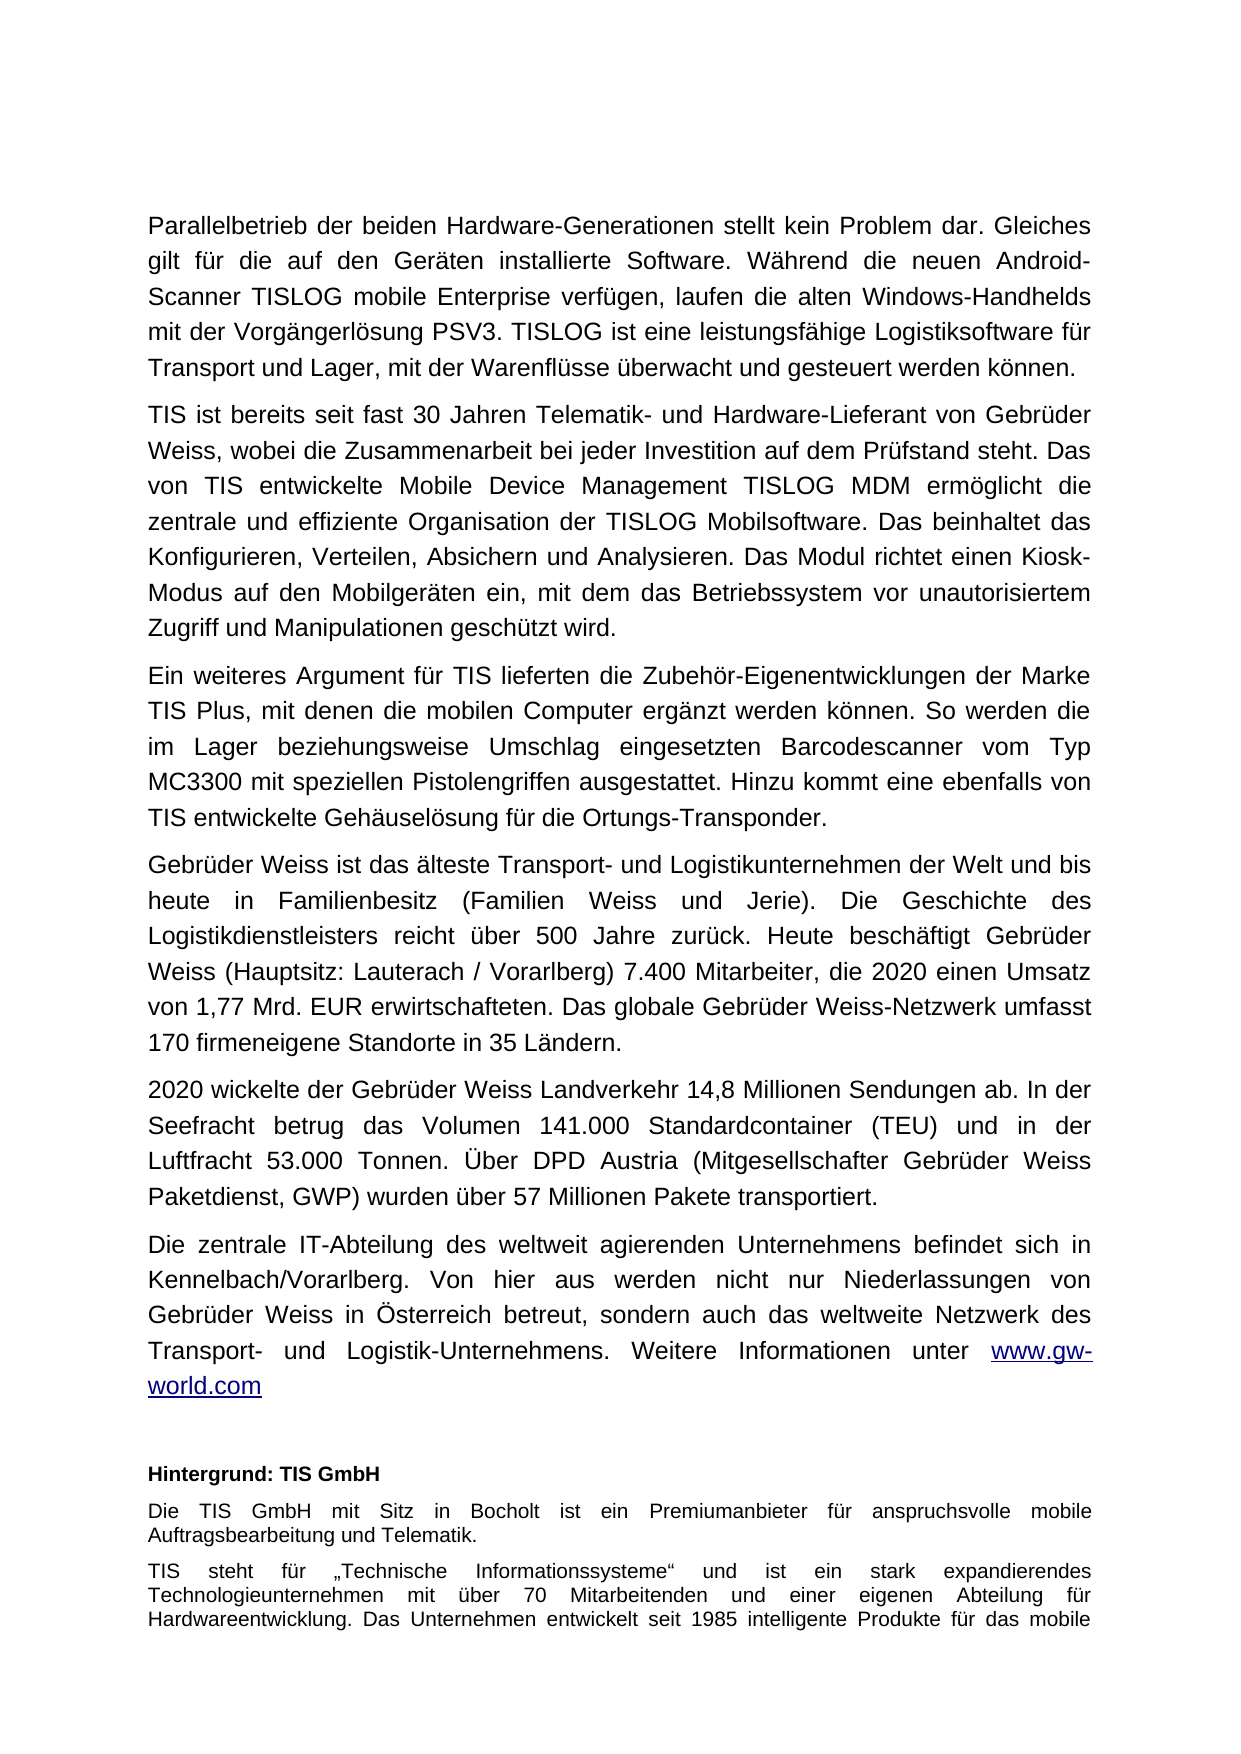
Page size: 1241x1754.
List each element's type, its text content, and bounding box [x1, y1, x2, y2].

text 2020 wickelte der Gebrüder Weiss Landverkehr 14,8 Millionen Sendungen ab. In der Seefracht betrug das Volumen 141.000 Standardcontainer (TEU) und in der Luftfracht 53.000 Tonnen. Über DPD Austria (Mitgesellschafter Gebrüder Weiss Paketdienst, GWP) wurden über 57 Millionen Pakete transportiert. [148, 1071, 1093, 1212]
text Die TIS GmbH mit Sitz in Bocholt ist ein Premiumanbieter für anspruchsvolle mobile Auftragsbearbeitung und Telematik. [148, 1499, 1093, 1547]
text Hintergrund: TIS GmbH [148, 1462, 1093, 1486]
text Die zentrale IT-Abteilung des weltweit agierenden Unternehmens befindet sich in Kennelbach/Vorarlberg. Von hier aus werden nicht nur Niederlassungen von Gebrüder Weiss in Österreich betreut, sondern auch das weltweite Netzwerk des Transport- und Logistik-Unternehmens. Weitere Informationen unter www.gw-world.com [148, 1225, 1093, 1402]
text TIS ist bereits seit fast 30 Jahren Telematik- und Hardware-Lieferant von Gebrüder Weiss, wobei die Zusammenarbeit bei jeder Investition auf dem Prüfstand steht. Das von TIS entwickelte Mobile Device Management TISLOG MDM ermöglicht die zentrale und effiziente Organisation der TISLOG Mobilsoftware. Das beinhaltet das Konfigurieren, Verteilen, Absichern und Analysieren. Das Modul richtet einen Kiosk-Modus auf den Mobilgeräten ein, mit dem das Betriebssystem vor unautorisiertem Zugriff und Manipulationen geschützt wird. [148, 396, 1093, 643]
text Ein weiteres Argument für TIS lieferten die Zubehör-Eigenentwicklungen der Marke TIS Plus, mit denen die mobilen Computer ergänzt werden können. So werden die im Lager beziehungsweise Umschlag eingesetzten Barcodescanner vom Typ MC3300 mit speziellen Pistolengriffen ausgestattet. Hinzu kommt eine ebenfalls von TIS entwickelte Gehäuselösung für die Ortungs-Transponder. [148, 656, 1093, 833]
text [148, 1559, 1093, 1631]
text Gebrüder Weiss ist das älteste Transport- und Logistikunternehmen der Welt und bis heute in Familienbesitz (Familien Weiss und Jerie). Die Geschichte des Logistikdienstleisters reicht über 500 Jahre zurück. Heute beschäftigt Gebrüder Weiss (Hauptsitz: Lauterach / Vorarlberg) 7.400 Mitarbeiter, die 2020 einen Umsatz von 1,77 Mrd. EUR erwirtschafteten. Das globale Gebrüder Weiss-Netzwerk umfasst 170 firmeneigene Standorte in 35 Ländern. [148, 846, 1093, 1058]
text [148, 206, 1093, 383]
